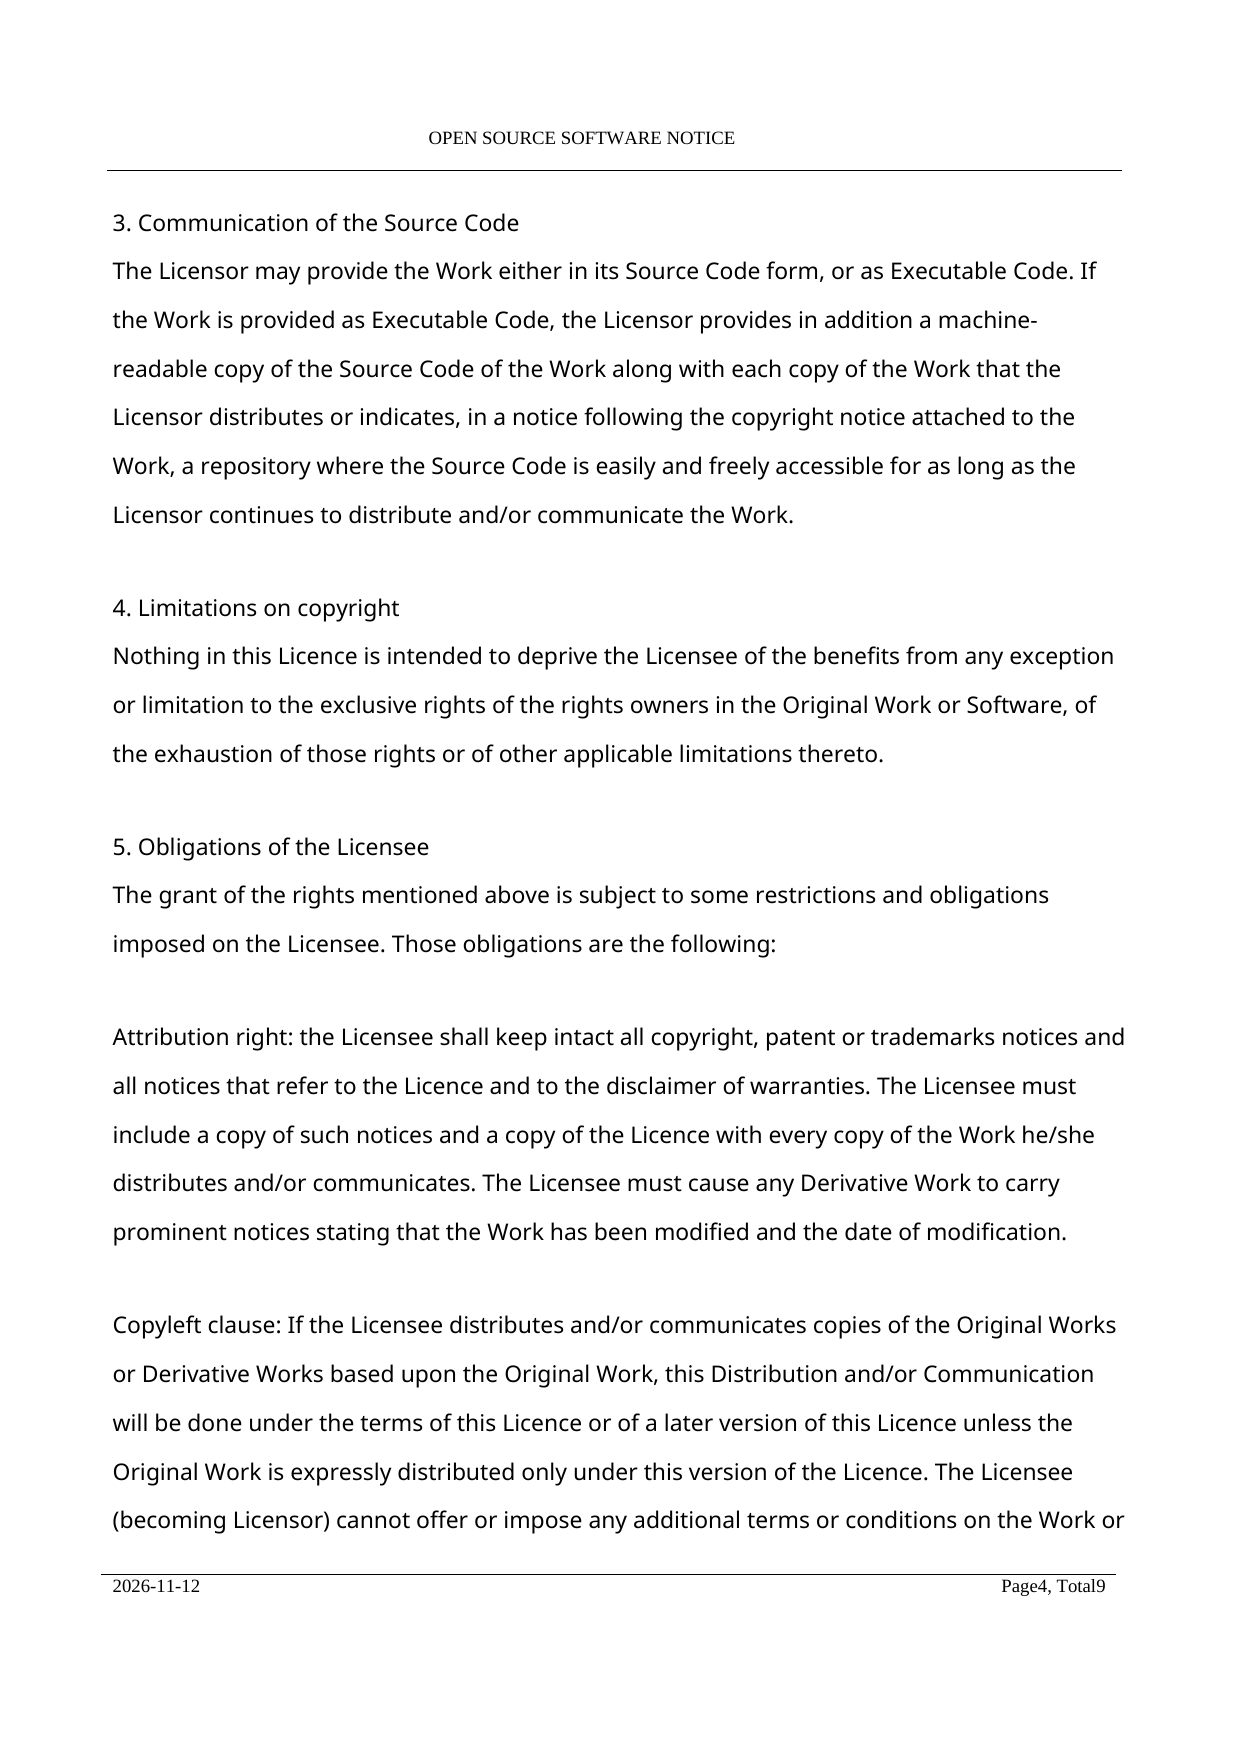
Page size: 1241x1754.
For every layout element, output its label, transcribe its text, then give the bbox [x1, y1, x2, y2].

text 3. Communication of the Source Code [112, 206, 1128, 239]
text The grant of the rights mentioned above is subject to some restrictions and obligations imposed on the Licensee. Those obligations are the following: [112, 878, 1128, 960]
text Attribution right: the Licensee shall keep intact all copyright, patent or trademarks notices and all notices that refer to the Licence and to the disclaimer of warranties. The Licensee must include a copy of such notices and a copy of the Licence with every copy of the Work he/she distributes and/or communicates. The Licensee must cause any Derivative Work to carry prominent notices stating that the Work has been modified and the date of modification. [112, 1020, 1128, 1248]
text The Licensor may provide the Work either in its Source Code form, or as Executable Code. If the Work is provided as Executable Code, the Licensor provides in addition a machine-readable copy of the Source Code of the Work along with each copy of the Work that the Licensor distributes or indicates, in a notice following the copyright notice attached to the Work, a repository where the Source Code is easily and freely accessible for as long as the Licensor continues to distribute and/or communicate the Work. [112, 254, 1128, 531]
text Nothing in this Licence is intended to deprive the Licensee of the benefits from any exception or limitation to the exclusive rights of the rights owners in the Original Work or Software, of the exhaustion of those rights or of other applicable limitations thereto. [112, 639, 1128, 769]
text 4. Limitations on copyright [112, 591, 1128, 624]
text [112, 1309, 1128, 1536]
text 5. Obligations of the Licensee [112, 830, 1128, 863]
